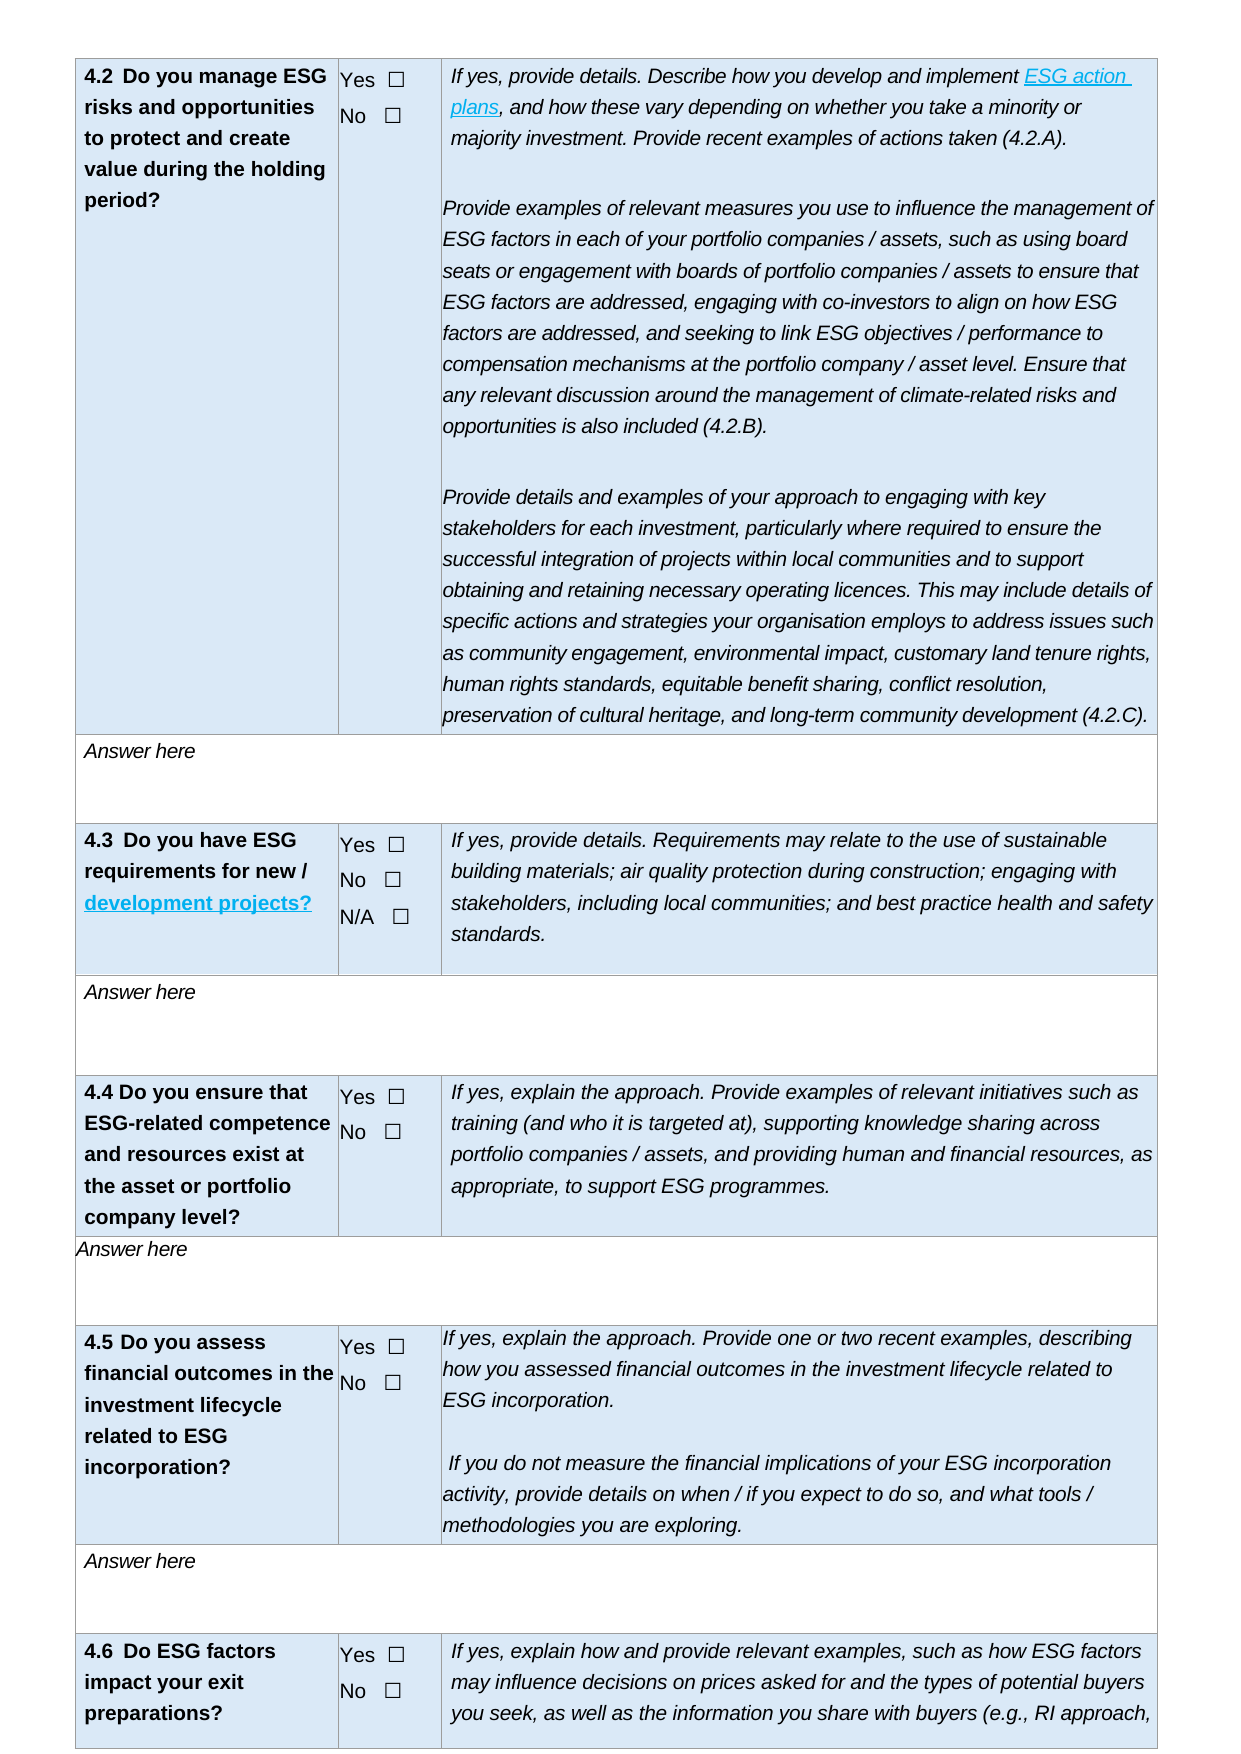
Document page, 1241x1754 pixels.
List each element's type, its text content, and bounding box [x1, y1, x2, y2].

table_cell 4.4 Do you ensure that ESG-related competence and resources exist at the asset or portfolio company level? [76, 1076, 338, 1236]
table_cell Yes No [339, 1076, 441, 1236]
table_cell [442, 1634, 1157, 1748]
table_cell Yes No [339, 1326, 441, 1544]
table_cell If yes, provide details. Describe how you develop and implement ESG action plans, and how these vary depending on whether you take a minority or majority investment. Provide recent examples of actions taken (4.2.A). Provide examples of relevant measures you use to influence the management of ESG factors in each of your portfolio companies / assets, such as using board seats or engagement with boards of portfolio companies / assets to ensure that ESG factors are addressed, engaging with co-investors to align on how ESG factors are addressed, and seeking to link ESG objectives / performance to compensation mechanisms at the portfolio company / asset level. Ensure that any relevant discussion around the management of climate-related risks and opportunities is also included (4.2.B). Provide details and examples of your approach to engaging with key stakeholders for each investment, particularly where required to ensure the successful integration of projects within local communities and to support obtaining and retaining necessary operating licences. This may include details of specific actions and strategies your organisation employs to address issues such as community engagement, environmental impact, customary land tenure rights, human rights standards, equitable benefit sharing, conflict resolution, preservation of cultural heritage, and long-term community development (4.2.C). [442, 59, 1157, 734]
table_cell Answer here [76, 1237, 1157, 1325]
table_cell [76, 1634, 338, 1748]
table_cell Answer here [76, 1545, 1157, 1633]
table_cell Yes No [339, 1634, 441, 1748]
table_cell Yes No N/A [339, 824, 441, 974]
table_cell 4.3 Do you have ESG requirements for new / [76, 824, 338, 974]
table_cell If yes, explain the approach. Provide examples of relevant initiatives such as training (and who it is targeted at), supporting knowledge sharing across portfolio companies / assets, and providing human and financial resources, as appropriate, to support ESG programmes. [442, 1076, 1157, 1236]
table_cell If yes, explain the approach. Provide one or two recent examples, describing how you assessed financial outcomes in the investment lifecycle related to ESG incorporation. If you do not measure the financial implications of your ESG incorporation activity, provide details on when / if you expect to do so, and what tools / methodologies you are exploring. [442, 1326, 1157, 1544]
table_cell 4.2 Do you manage ESG risks and opportunities to protect and create value during the holding period? [76, 59, 338, 734]
table_cell Answer here [76, 976, 1157, 1075]
table_cell Answer here [76, 735, 1157, 823]
table_cell If yes, provide details. Requirements may relate to the use of sustainable building materials; air quality protection during construction; engaging with stakeholders, including local communities; and best practice health and safety standards. [442, 824, 1157, 974]
table_cell 4.5 Do you assess financial outcomes in the investment lifecycle related to ESG incorporation? [76, 1326, 338, 1544]
table_cell Yes No [339, 59, 441, 734]
